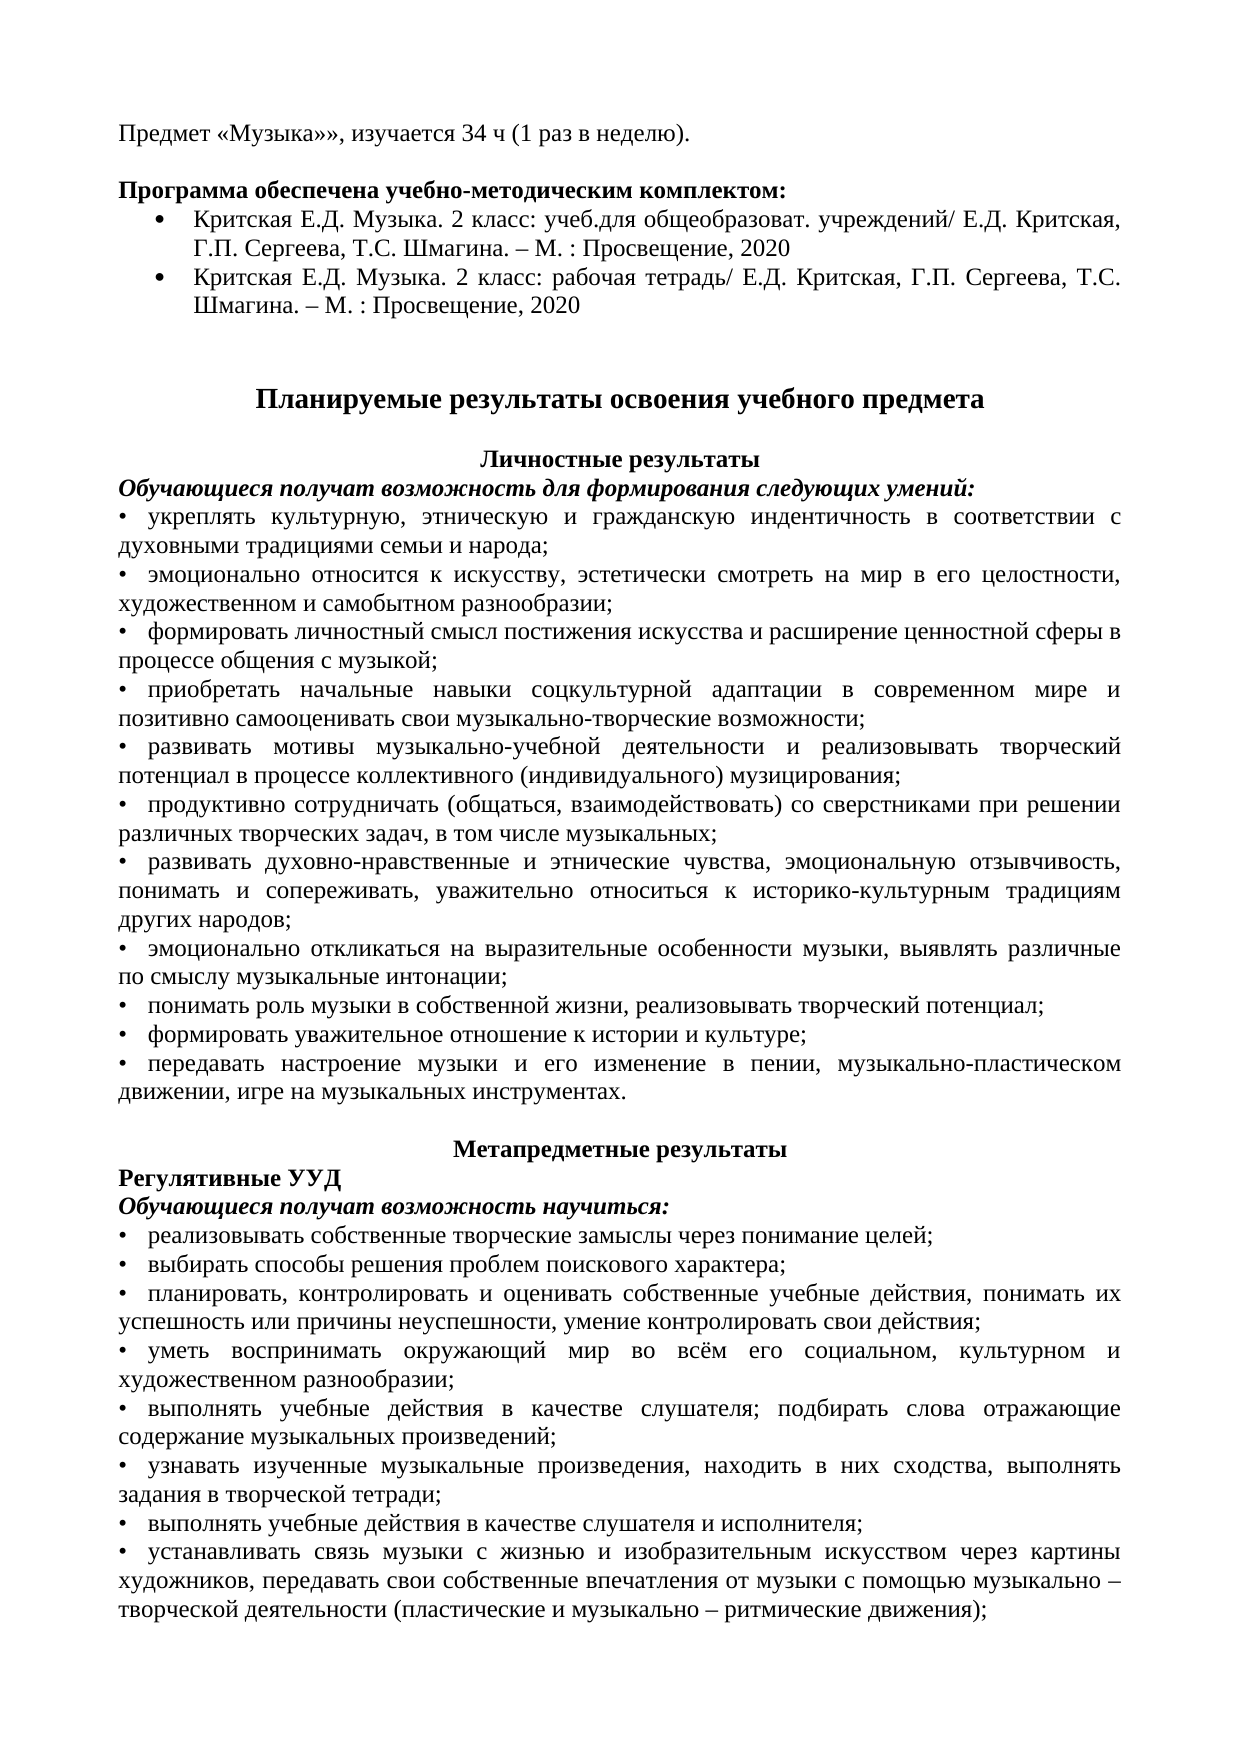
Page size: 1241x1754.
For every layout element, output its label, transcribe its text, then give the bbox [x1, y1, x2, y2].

list Критская Е.Д. Музыка. 2 класс: рабочая тетрадь/ Е.Д. Критская, Г.П. Сергеева, Т.С. Шмагина. – М. : Просвещение, 2020 [156, 262, 1122, 319]
text • укреплять культурную, этническую и гражданскую индентичность в соответствии с духовными традициями семьи и народа; [118, 501, 1122, 559]
text • понимать роль музыки в собственной жизни, реализовывать творческий потенциал; [118, 990, 1122, 1019]
text • формировать личностный смысл постижения искусства и расширение ценностной сферы в процессе общения с музыкой; [118, 616, 1122, 674]
text • эмоционально относится к искусству, эстетически смотреть на мир в его целостности, художественном и самобытном разнообразии; [118, 559, 1122, 616]
text • формировать уважительное отношение к истории и культуре; [118, 1019, 1122, 1048]
text Предмет «Музыка»», изучается 34 ч (1 раз в неделю). [118, 118, 1122, 147]
text • выбирать способы решения проблем поискового характера; [118, 1249, 1122, 1278]
text • развивать мотивы музыкально-учебной деятельности и реализовывать творческий потенциал в процессе коллективного (индивидуального) музицирования; [118, 731, 1122, 789]
text Обучающиеся получат возможность для формирования следующих умений: [118, 473, 1122, 501]
text Планируемые результаты освоения учебного предмета [118, 382, 1122, 415]
text • продуктивно сотрудничать (общаться, взаимодействовать) со сверстниками при решении различных творческих задач, в том числе музыкальных; [118, 789, 1122, 846]
text • эмоционально откликаться на выразительные особенности музыки, выявлять различные по смыслу музыкальные интонации; [118, 933, 1122, 990]
text Обучающиеся получат возможность научиться: [118, 1191, 1122, 1220]
text Регулятивные УУД [118, 1163, 1122, 1191]
text • устанавливать связь музыки с жизнью и изобразительным искусством через картины художников, передавать свои собственные впечатления от музыки с помощью музыкально – творческой деятельности (пластические и музыкально – ритмические движения); [118, 1536, 1122, 1623]
text • развивать духовно-нравственные и этнические чувства, эмоциональную отзывчивость, понимать и сопереживать, уважительно относиться к историко-культурным традициям других народов; [118, 846, 1122, 933]
text Метапредметные результаты [118, 1134, 1122, 1163]
text • планировать, контролировать и оценивать собственные учебные действия, понимать их успешность или причины неуспешности, умение контролировать свои действия; [118, 1278, 1122, 1335]
list Критская Е.Д. Музыка. 2 класс: учеб.для общеобразоват. учреждений/ Е.Д. Критская, Г.П. Сергеева, Т.С. Шмагина. – М. : Просвещение, 2020 [156, 204, 1122, 262]
text • приобретать начальные навыки соцкультурной адаптации в современном мире и позитивно самооценивать свои музыкально-творческие возможности; [118, 674, 1122, 731]
text • выполнять учебные действия в качестве слушателя и исполнителя; [118, 1508, 1122, 1536]
text Программа обеспечена учебно-методическим комплектом: [118, 176, 1122, 204]
text • уметь воспринимать окружающий мир во всём его социальном, культурном и художественном разнообразии; [118, 1335, 1122, 1393]
text Личностные результаты [118, 444, 1122, 473]
text • выполнять учебные действия в качестве слушателя; подбирать слова отражающие содержание музыкальных произведений; [118, 1393, 1122, 1450]
text • реализовывать собственные творческие замыслы через понимание целей; [118, 1220, 1122, 1249]
text • передавать настроение музыки и его изменение в пении, музыкально-пластическом движении, игре на музыкальных инструментах. [118, 1048, 1122, 1105]
text • узнавать изученные музыкальные произведения, находить в них сходства, выполнять задания в творческой тетради; [118, 1450, 1122, 1508]
